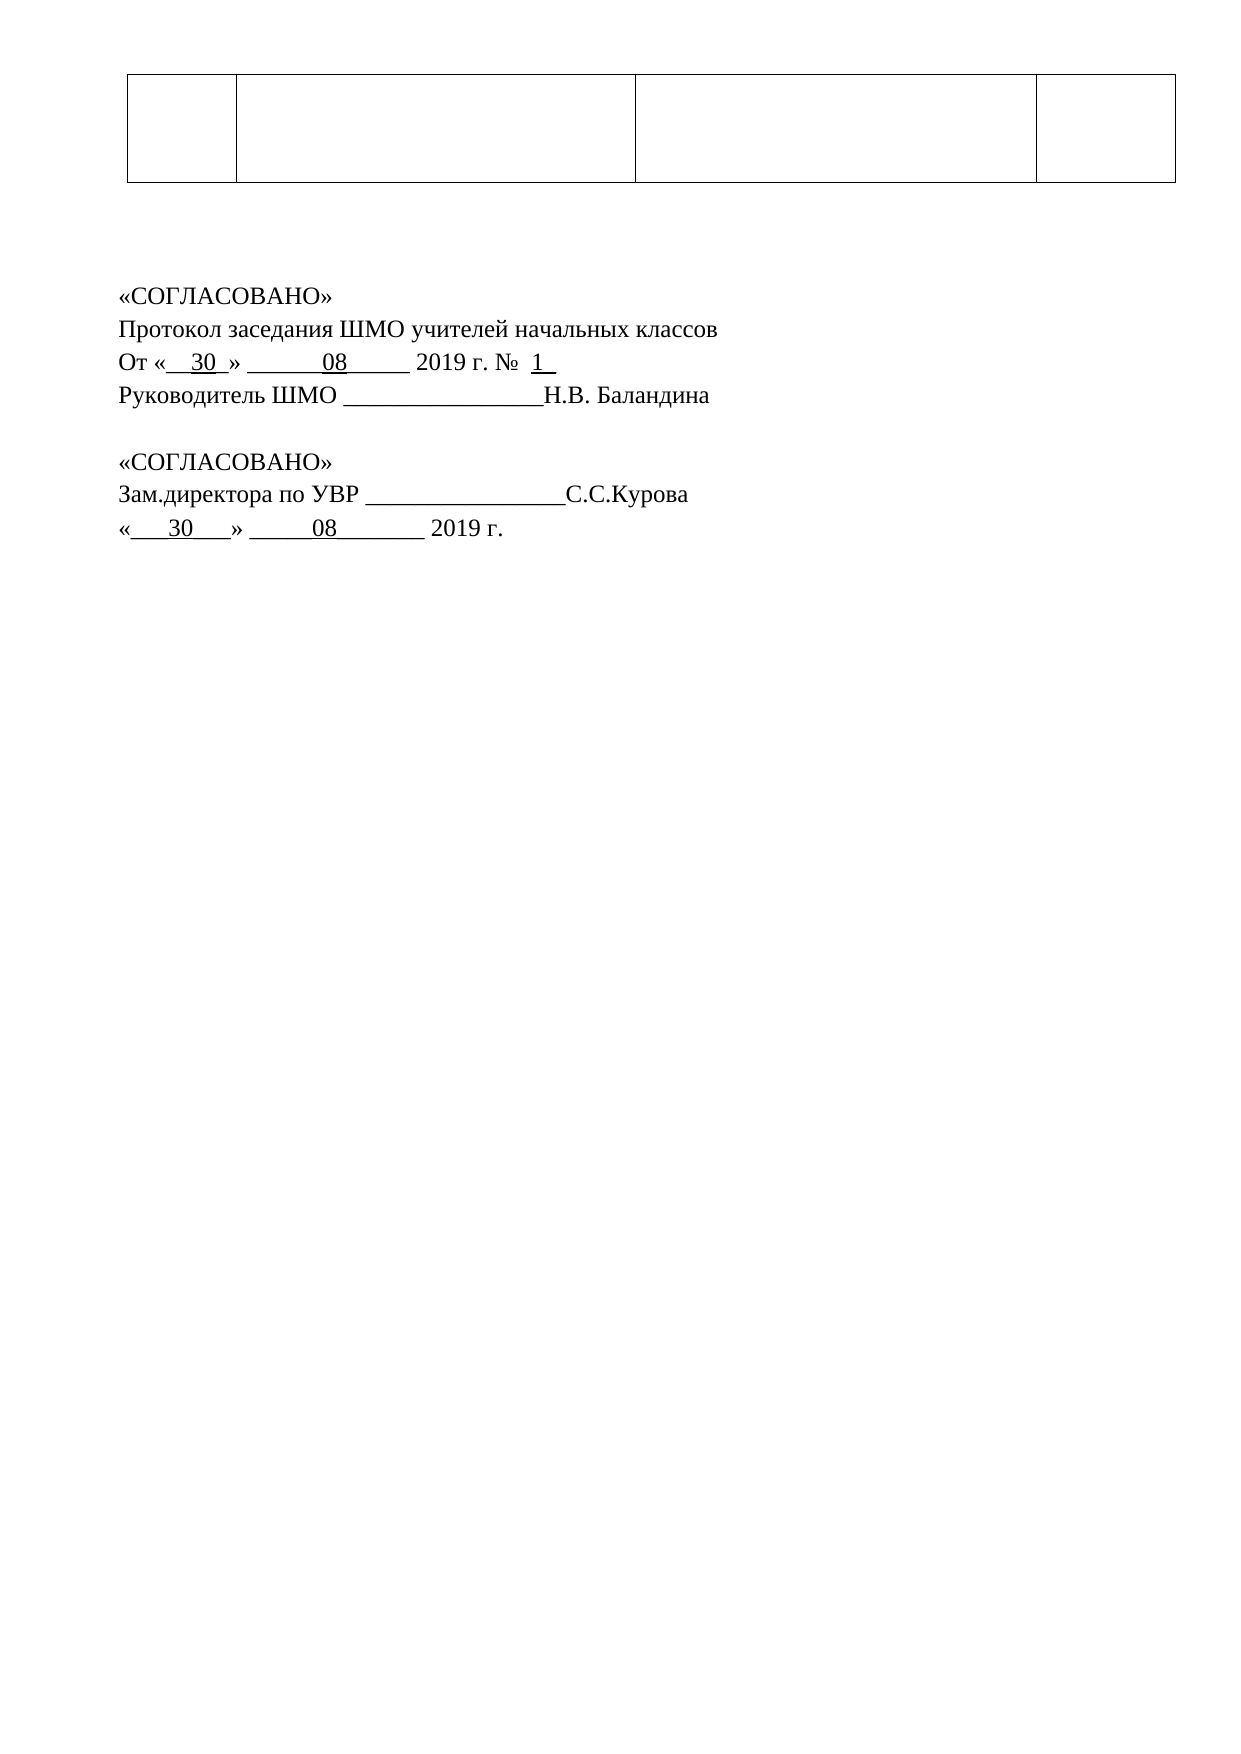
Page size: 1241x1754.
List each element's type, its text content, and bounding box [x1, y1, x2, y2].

table_cell [128, 75, 236, 182]
text От «__30_» ______08_____ 2019 г. № 1_ [118, 347, 1122, 376]
text «СОГЛАСОВАНО» [118, 281, 1122, 310]
text Руководитель ШМО ________________Н.В. Баландина [118, 381, 1122, 409]
table_cell [237, 75, 635, 182]
table_cell [636, 75, 1036, 182]
text «___30___» _____08_______ 2019 г. [118, 513, 1122, 541]
text «СОГЛАСОВАНО» Зам.директора по УВР ________________С.С.Курова [118, 447, 1122, 508]
text Протокол заседания ШМО учителей начальных классов [118, 314, 1122, 343]
table_cell [1037, 75, 1175, 182]
